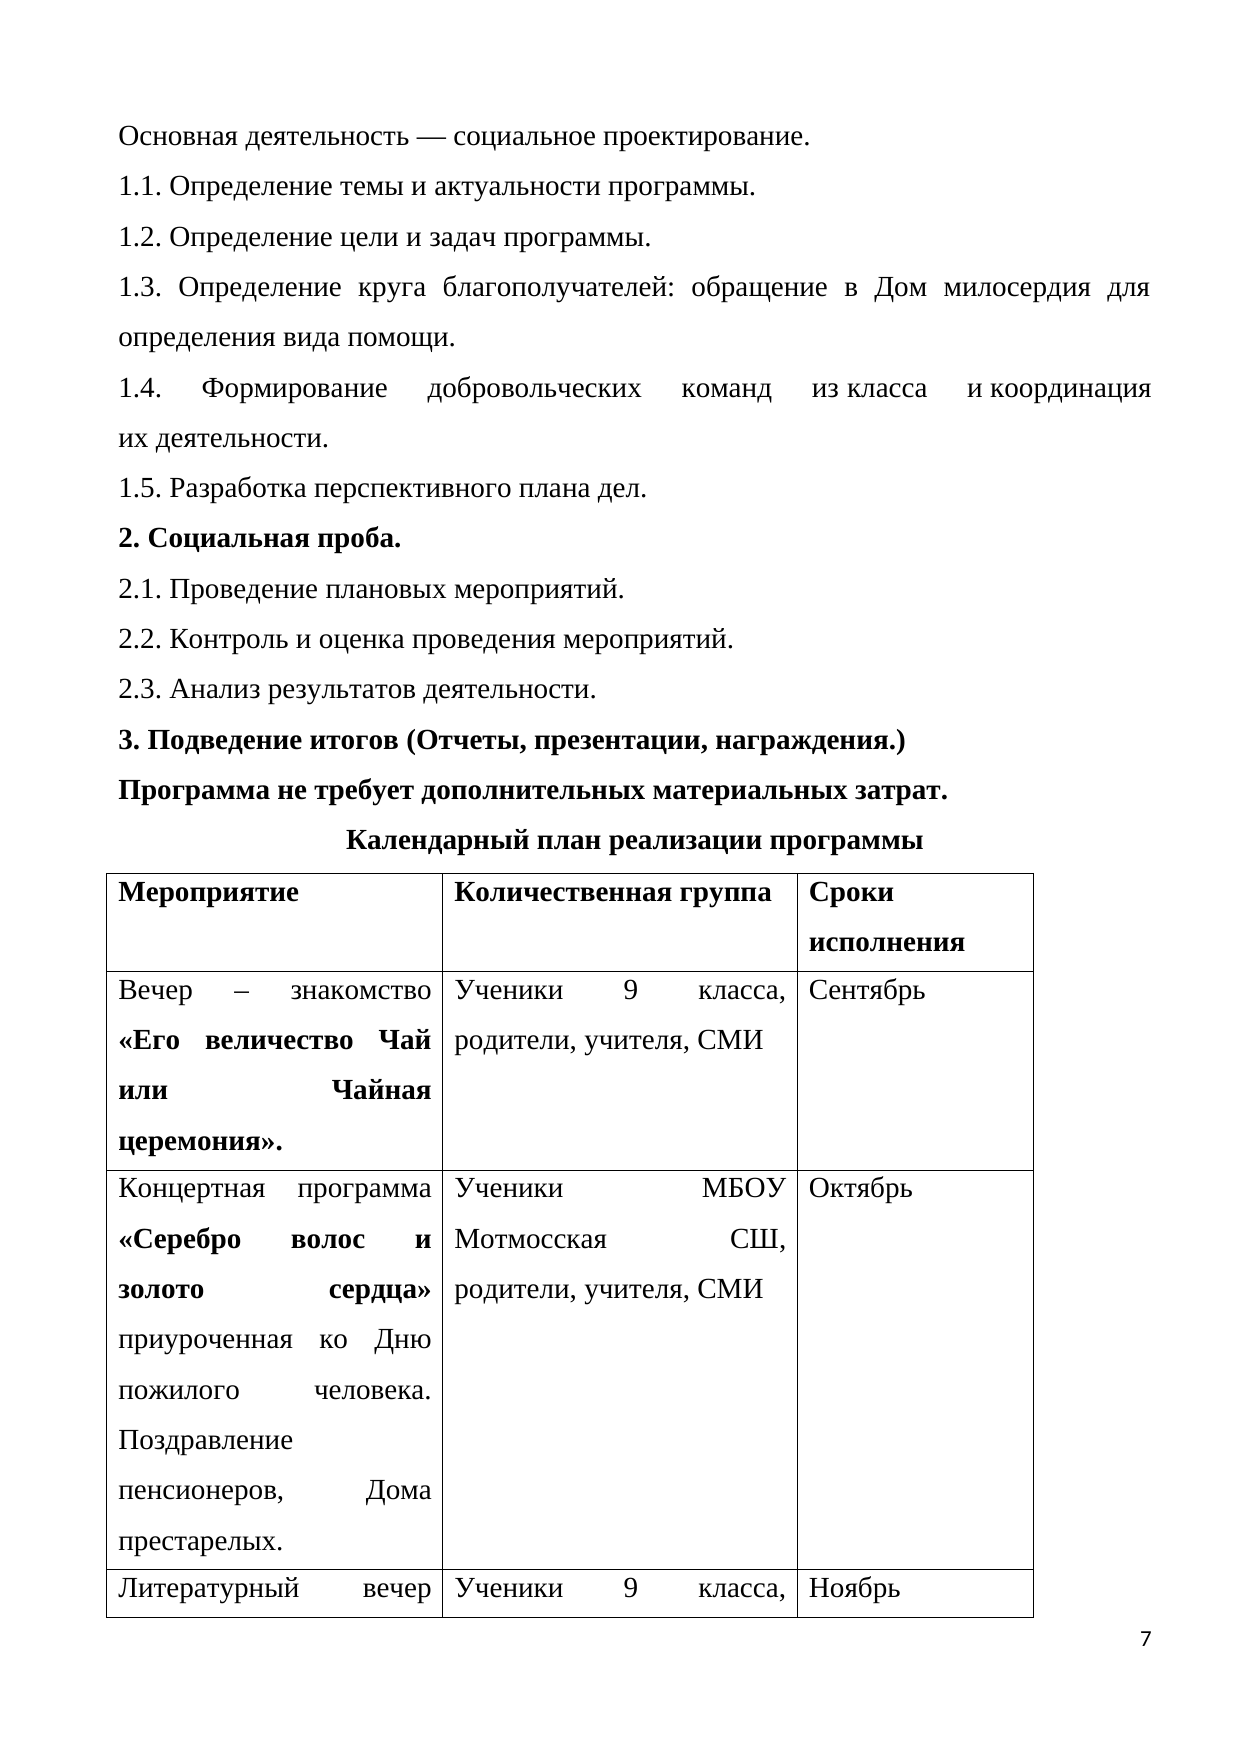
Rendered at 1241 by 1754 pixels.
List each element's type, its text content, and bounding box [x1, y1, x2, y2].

text 2.2. Контроль и оценка проведения мероприятий. [118, 621, 1152, 655]
text 3. Подведение итогов (Отчеты, презентации, награждения.) [118, 722, 1152, 755]
table_header Количественная группа [443, 874, 797, 971]
text 2.1. Проведение плановых мероприятий. [118, 571, 1152, 604]
table_header Мероприятие [107, 874, 442, 971]
text 2.3. Анализ результатов деятельности. [118, 672, 1152, 705]
table_header Сроки исполнения [798, 874, 1033, 971]
table_cell Вечер – знакомство «Его величество Чай или Чайная церемония». [107, 972, 442, 1169]
text 1.1. Определение темы и актуальности программы. [118, 168, 1152, 202]
table_cell Ученики МБОУ Мотмосская СШ, родители, учителя, СМИ [443, 1171, 797, 1569]
text Календарный план реализации программы [118, 822, 1152, 856]
text 1.2. Определение цели и задач программы. [118, 219, 1152, 252]
table_cell Ноябрь [798, 1570, 1033, 1617]
text 1.3. Определение круга благополучателей: обращение в Дом милосердия для определения вида помощи. [118, 269, 1152, 353]
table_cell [107, 1570, 442, 1617]
table_cell Сентябрь [798, 972, 1033, 1169]
text 2. Социальная проба. [118, 521, 1152, 554]
text 1.4. Формирование добровольческих команд из класса и координация их деятельности. [118, 370, 1152, 453]
text Программа не требует дополнительных материальных затрат. [118, 772, 1152, 806]
table_cell Ученики 9 класса, родители, учителя, СМИ [443, 972, 797, 1169]
text Основная деятельность — социальное проектирование. [118, 118, 1152, 152]
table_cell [443, 1570, 797, 1617]
table_cell Концертная программа «Серебро волос и золото сердца» приуроченная ко Дню пожилого человека. Поздравление пенсионеров, Дома престарелых. [107, 1171, 442, 1569]
table_cell Октябрь [798, 1171, 1033, 1569]
text 1.5. Разработка перспективного плана дел. [118, 470, 1152, 504]
